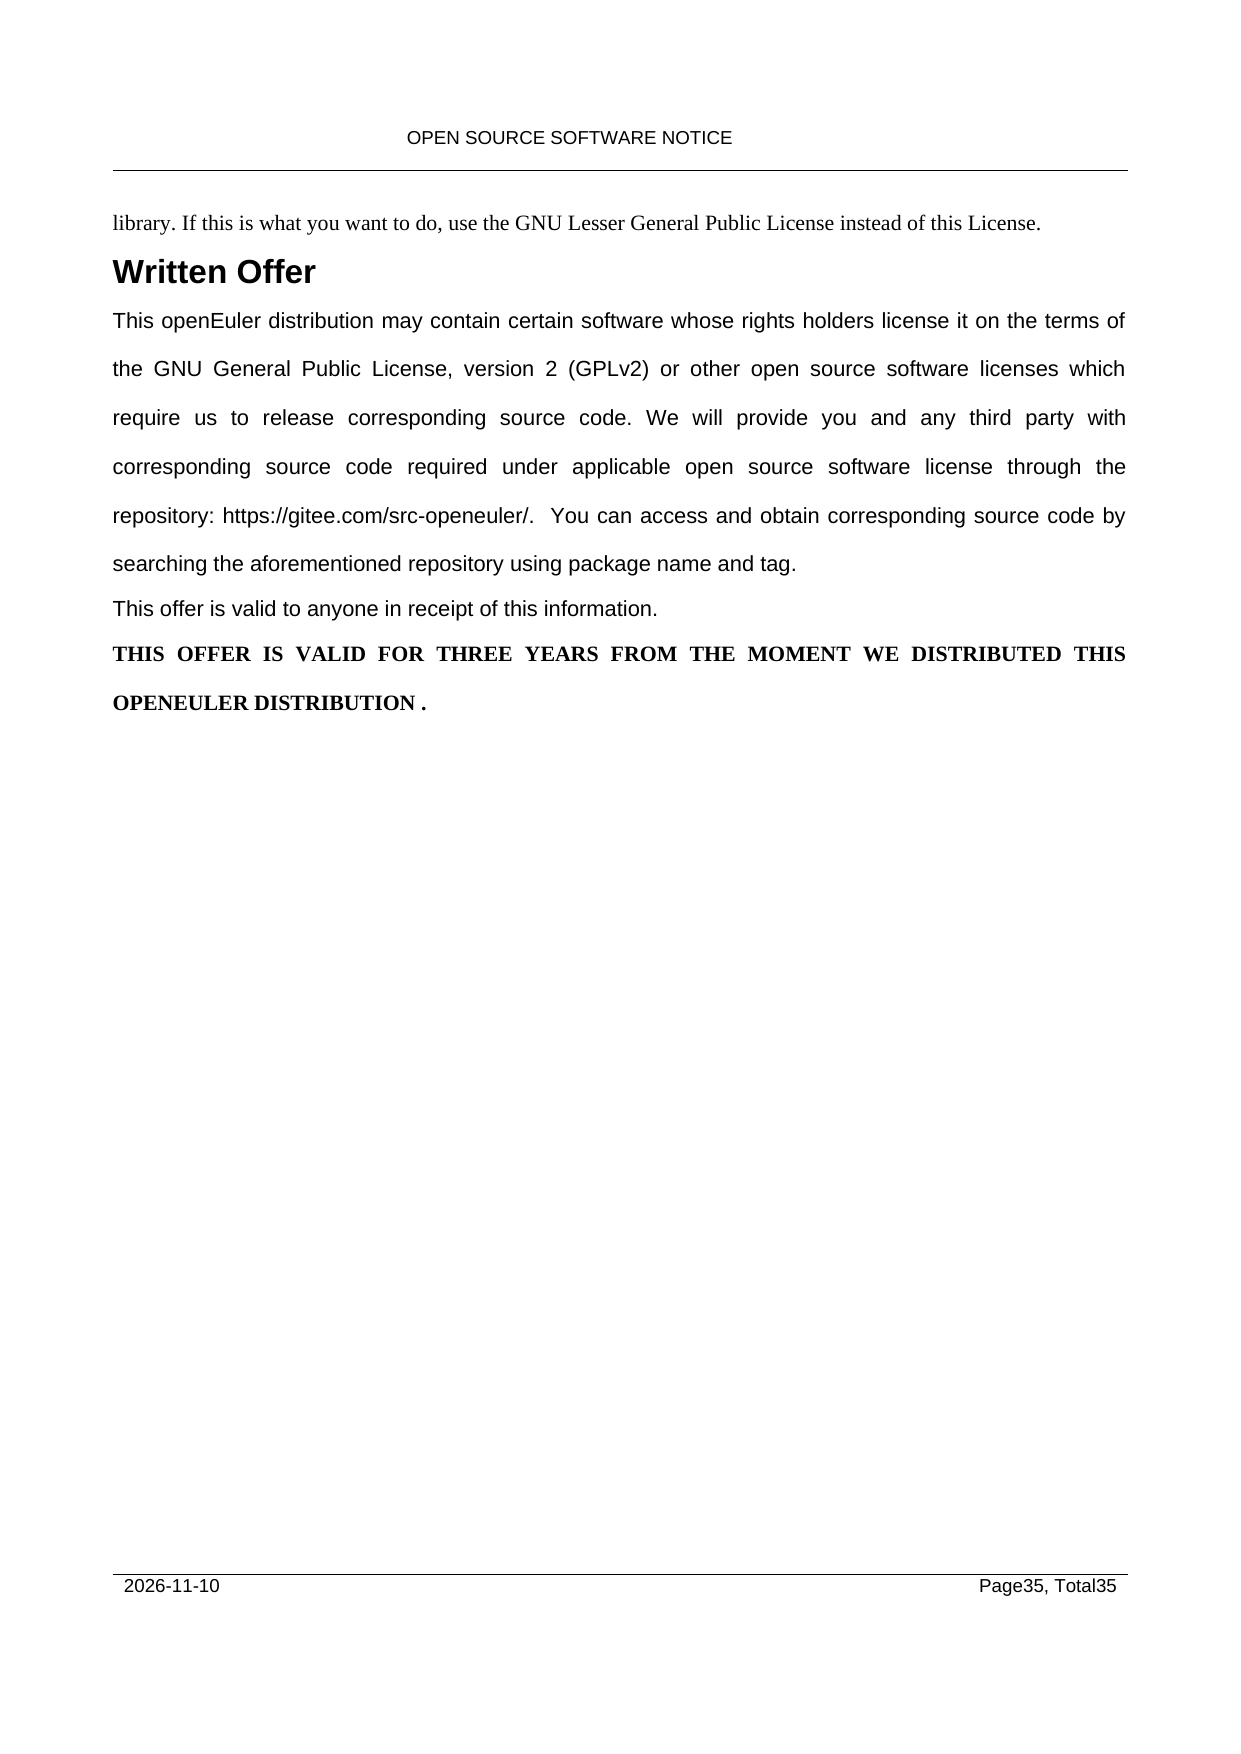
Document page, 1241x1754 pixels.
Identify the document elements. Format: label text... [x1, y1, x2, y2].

text THIS OFFER IS VALID FOR THREE YEARS FROM THE MOMENT WE DISTRIBUTED THIS OPENEULER DISTRIBUTION . [112, 638, 1128, 719]
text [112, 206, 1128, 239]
text This openEuler distribution may contain certain software whose rights holders license it on the terms of the GNU General Public License, version 2 (GPLv2) or other open source software licenses which require us to release corresponding source code. We will provide you and any third party with corresponding source code required under applicable open source software license through the repository: https://gitee.com/src-openeuler/. You can access and obtain corresponding source code by searching the aforementioned repository using package name and tag. [112, 304, 1128, 580]
text Written Offer [112, 239, 1128, 304]
text This offer is valid to anyone in receipt of this information. [112, 593, 1128, 625]
